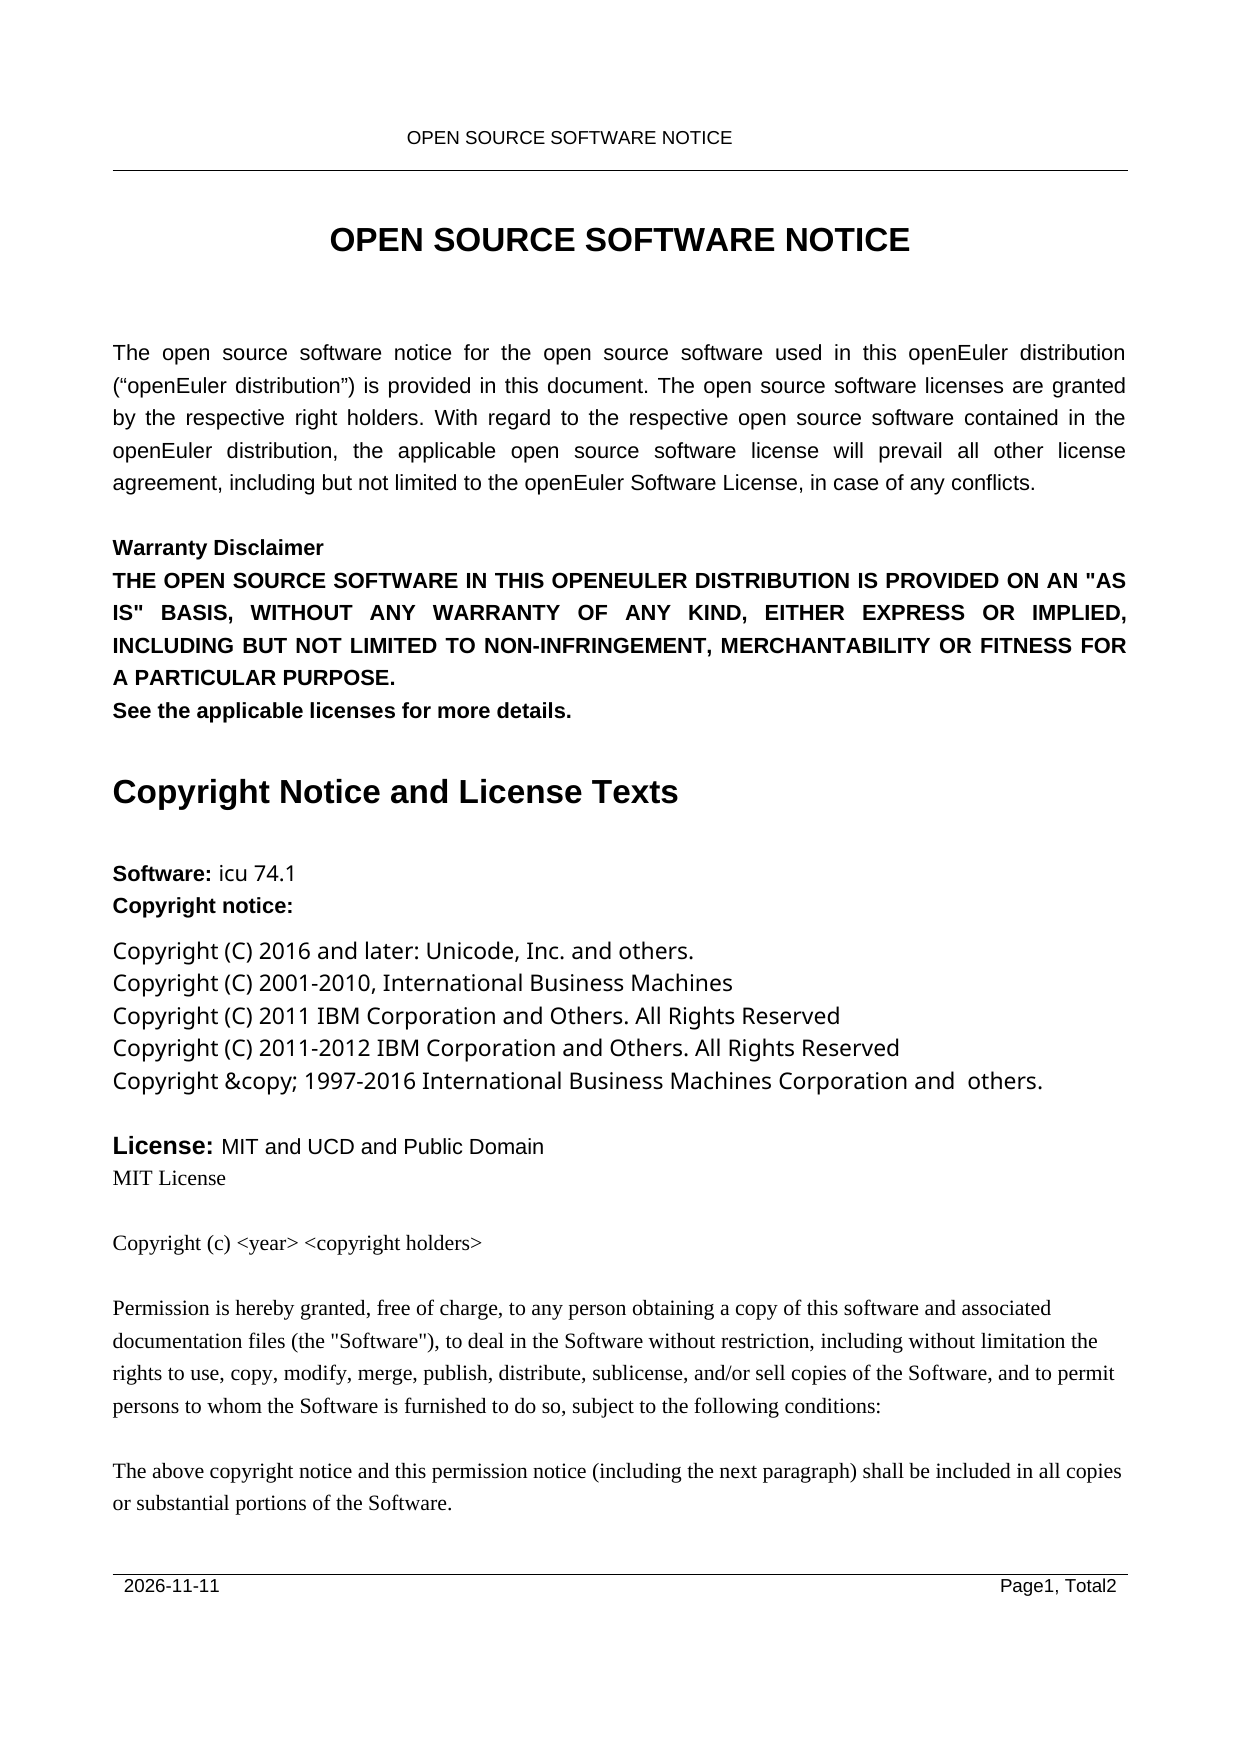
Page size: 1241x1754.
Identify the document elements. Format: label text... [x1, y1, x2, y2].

text OPEN SOURCE SOFTWARE NOTICE [112, 206, 1128, 271]
text The open source software notice for the open source software used in this openEuler distribution (“openEuler distribution”) is provided in this document. The open source software licenses are granted by the respective right holders. With regard to the respective open source software contained in the openEuler distribution, the applicable open source software license will prevail all other license agreement, including but not limited to the openEuler Software License, in case of any conflicts. [112, 336, 1128, 499]
text License: MIT and UCD and Public Domain [112, 1129, 1128, 1161]
text Copyright (C) 2016 and later: Unicode, Inc. and others. [112, 934, 1128, 966]
text Copyright Notice and License Texts [112, 759, 1128, 824]
text Copyright (C) 2011-2012 IBM Corporation and Others. All Rights Reserved [112, 1031, 1128, 1064]
text Copyright notice: [112, 889, 1128, 921]
title Software: icu 74.1 [112, 856, 1128, 889]
text Copyright (C) 2011 IBM Corporation and Others. All Rights Reserved [112, 999, 1128, 1031]
text Copyright (C) 2001-2010, International Business Machines [112, 966, 1128, 999]
text THE OPEN SOURCE SOFTWARE IN THIS OPENEULER DISTRIBUTION IS PROVIDED ON AN "AS IS" BASIS, WITHOUT ANY WARRANTY OF ANY KIND, EITHER EXPRESS OR IMPLIED, INCLUDING BUT NOT LIMITED TO NON-INFRINGEMENT, MERCHANTABILITY OR FITNESS FOR A PARTICULAR PURPOSE. See the applicable licenses for more details. [112, 564, 1128, 726]
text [112, 1161, 1128, 1519]
text Warranty Disclaimer [112, 531, 1128, 564]
text Copyright &copy; 1997-2016 International Business Machines Corporation and others. [112, 1064, 1128, 1096]
